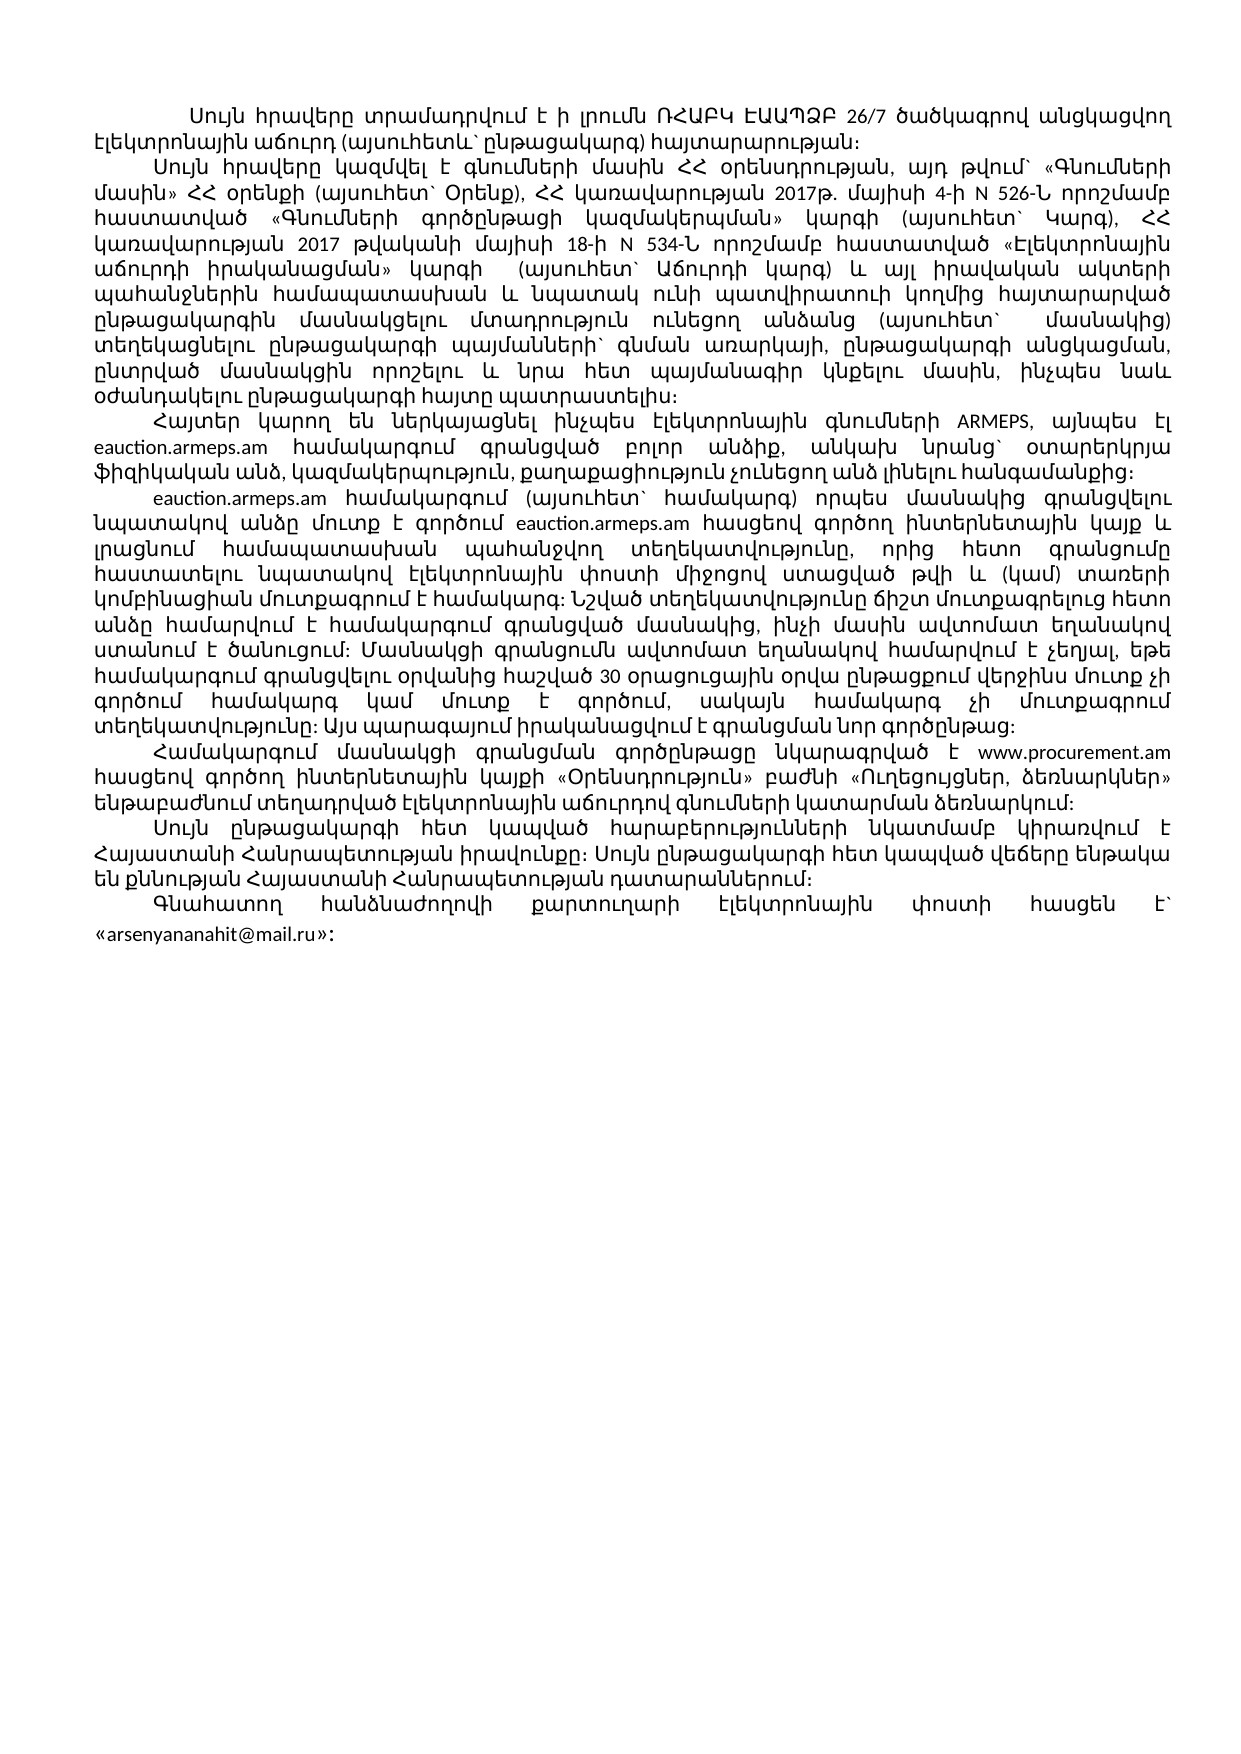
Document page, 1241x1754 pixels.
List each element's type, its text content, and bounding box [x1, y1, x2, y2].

text Սույն հրավերը տրամադրվում է ի լրումն ՌՀԱԲԿ ԷԱԱՊՁԲ 26/7 ծածկագրով անցկացվող էլեկտրոնային աճուրդ (այսուհետև` ընթացակարգ) հայտարարության։ [94, 104, 1171, 154]
text Հայտեր կարող են ներկայացնել ինչպես էլեկտրոնային գնումների ARMEPS, այնպես էլ eauction.armeps.am համակարգում գրանցված բոլոր անձիք, անկախ նրանց` օտարերկրյա ֆիզիկական անձ, կազմակերպություն, քաղաքացիություն չունեցող անձ լինելու հանգամանքից։ [94, 409, 1171, 485]
text Սույն ընթացակարգի հետ կապված հարաբերությունների նկատմամբ կիրառվում է Հայաստանի Հանրապետության իրավունքը։ Սույն ընթացակարգի հետ կապված վեճերը ենթակա են քննության Հայաստանի Հանրապետության դատարաններում։ [94, 815, 1171, 892]
text Համակարգում մասնակցի գրանցման գործընթացը նկարագրված է www.procurement.am հասցեով գործող ինտերնետային կայքի «Օրենսդրություն» բաժնի «Ուղեցույցներ, ձեռնարկներ» ենթաբաժնում տեղադրված էլեկտրոնային աճուրդով գնումների կատարման ձեռնարկում: [94, 739, 1171, 815]
text eauction.armeps.am համակարգում (այսուհետ` համակարգ) որպես մասնակից գրանցվելու նպատակով անձը մուտք է գործում eauction.armeps.am հասցեով գործող ինտերնետային կայք և լրացնում համապատասխան պահանջվող տեղեկատվությունը, որից հետո գրանցումը հաստատելու նպատակով էլեկտրոնային փոստի միջոցով ստացված թվի և (կամ) տառերի կոմբինացիան մուտքագրում է համակարգ: Նշված տեղեկատվությունը ճիշտ մուտքագրելուց հետո անձը համարվում է համակարգում գրանցված մասնակից, ինչի մասին ավտոմատ եղանակով ստանում է ծանուցում: Մասնակցի գրանցումն ավտոմատ եղանակով համարվում է չեղյալ, եթե համակարգում գրանցվելու օրվանից հաշված 30 օրացուցային օրվա ընթացքում վերջինս մուտք չի գործում համակարգ կամ մուտք է գործում, սակայն համակարգ չի մուտքագրում տեղեկատվությունը: Այս պարագայում իրականացվում է գրանցման նոր գործընթաց: [94, 485, 1171, 739]
text Գնահատող հանձնաժողովի քարտուղարի էլեկտրոնային փոստի հասցեն է` «arsenyananahit@mail.ru»: [94, 892, 1171, 948]
text Սույն հրավերը կազմվել է գնումների մասին ՀՀ օրենսդրության, այդ թվում` «Գնումների մասին» ՀՀ օրենքի (այսուհետ` Օրենք), ՀՀ կառավարության 2017թ. մայիսի 4-ի N 526-Ն որոշմամբ հաստատված «Գնումների գործընթացի կազմակերպման» կարգի (այսուհետ` Կարգ), ՀՀ կառավարության 2017 թվականի մայիսի 18-ի N 534-Ն որոշմամբ հաստատված «Էլեկտրոնային աճուրդի իրականացման» կարգի (այսուհետ` Աճուրդի կարգ) և այլ իրավական ակտերի պահանջներին համապատասխան և նպատակ ունի պատվիրատուի կողմից հայտարարված ընթացակարգին մասնակցելու մտադրություն ունեցող անձանց (այսուհետ` մասնակից) տեղեկացնելու ընթացակարգի պայմանների` գնման առարկայի, ընթացակարգի անցկացման, ընտրված մասնակցին որոշելու և նրա հետ պայմանագիր կնքելու մասին, ինչպես նաև օժանդակելու ընթացակարգի հայտը պատրաստելիս։ [94, 154, 1171, 409]
